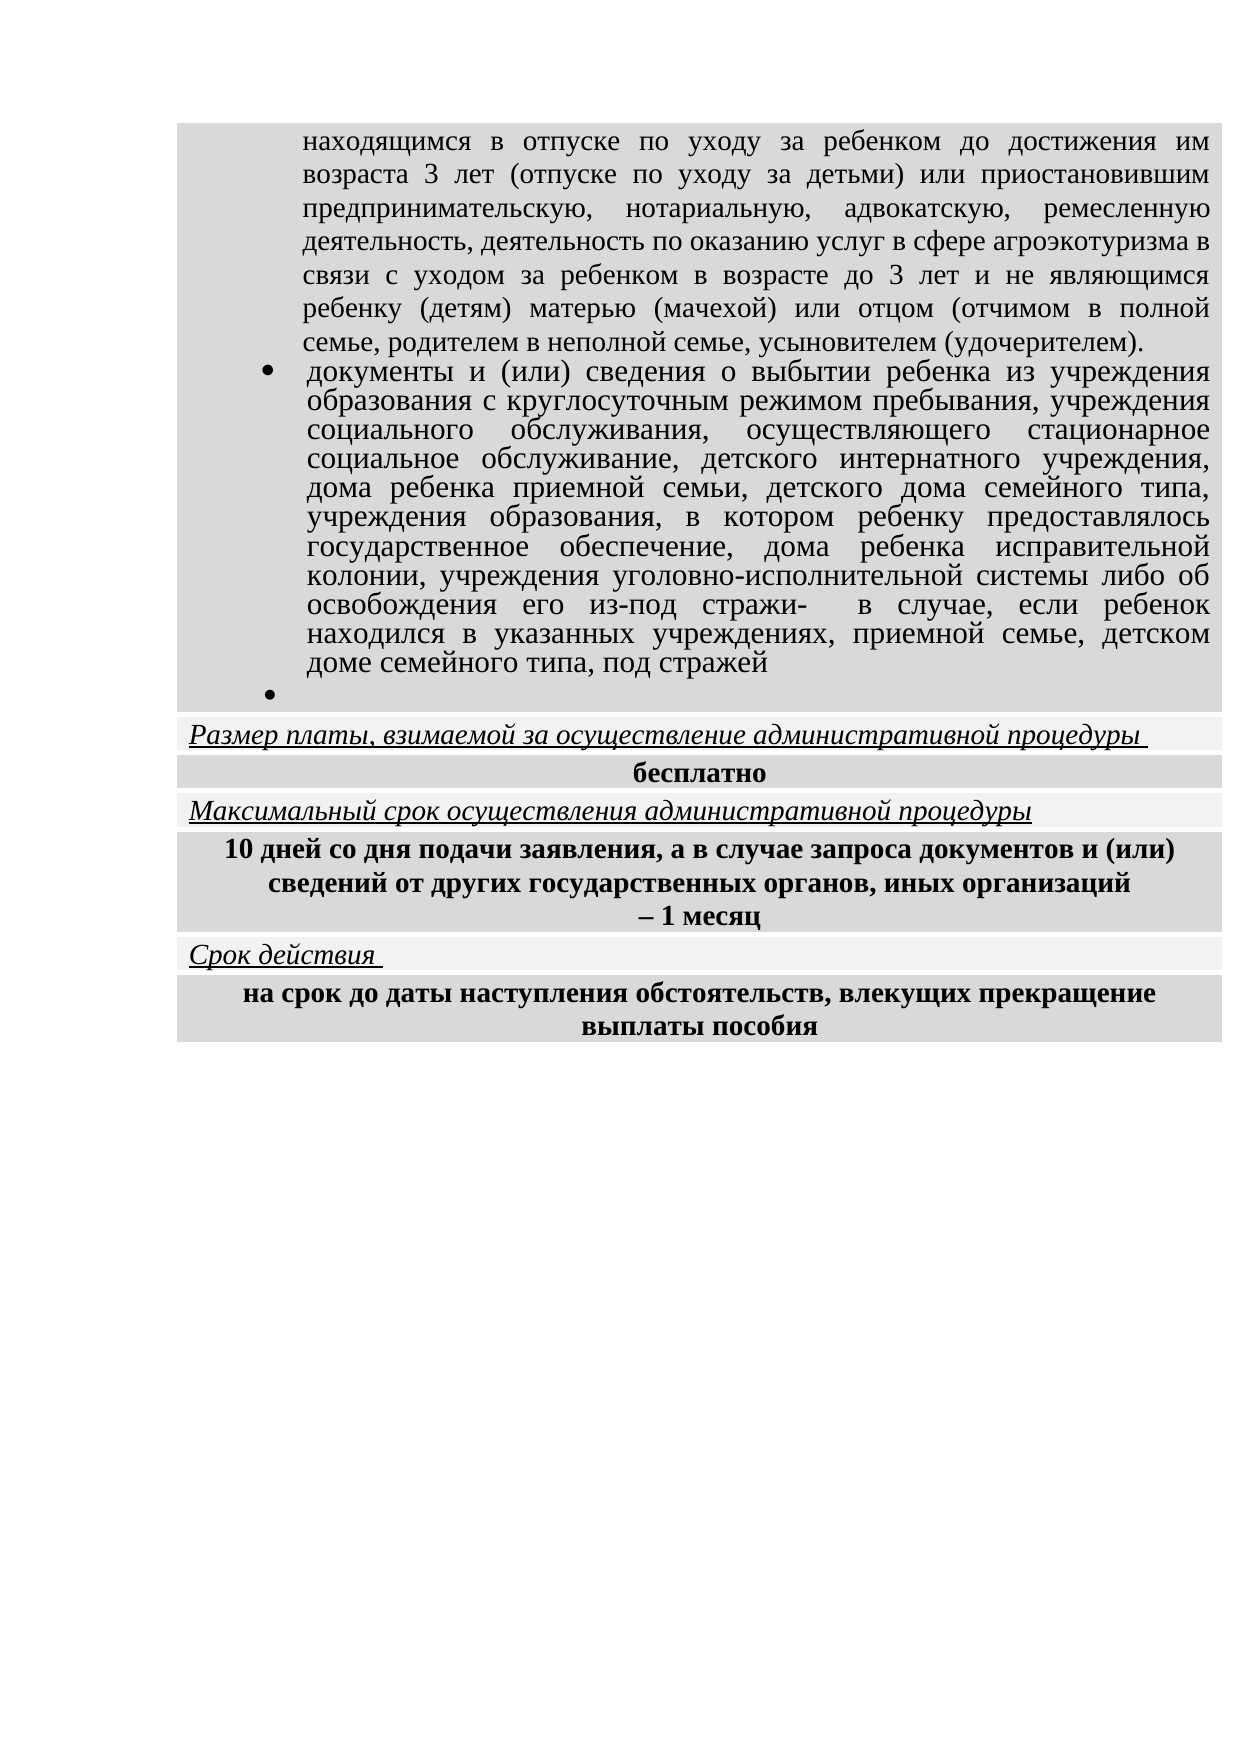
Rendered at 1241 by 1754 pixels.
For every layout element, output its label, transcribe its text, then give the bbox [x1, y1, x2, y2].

table_cell на срок до даты наступления обстоятельств, влекущих прекращение выплаты пособия [177, 975, 1222, 1042]
table_cell Максимальный срок осуществления административной процедуры [177, 793, 1222, 827]
table_cell бесплатно [177, 755, 1222, 788]
table_cell Срок действия [177, 937, 1222, 970]
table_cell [177, 123, 1222, 712]
table_cell Размер платы, взимаемой за осуществление административной процедуры [177, 717, 1222, 750]
table_cell 10 дней со дня подачи заявления, а в случае запроса документов и (или) сведений от других государственных органов, иных организаций – 1 месяц [177, 832, 1222, 932]
